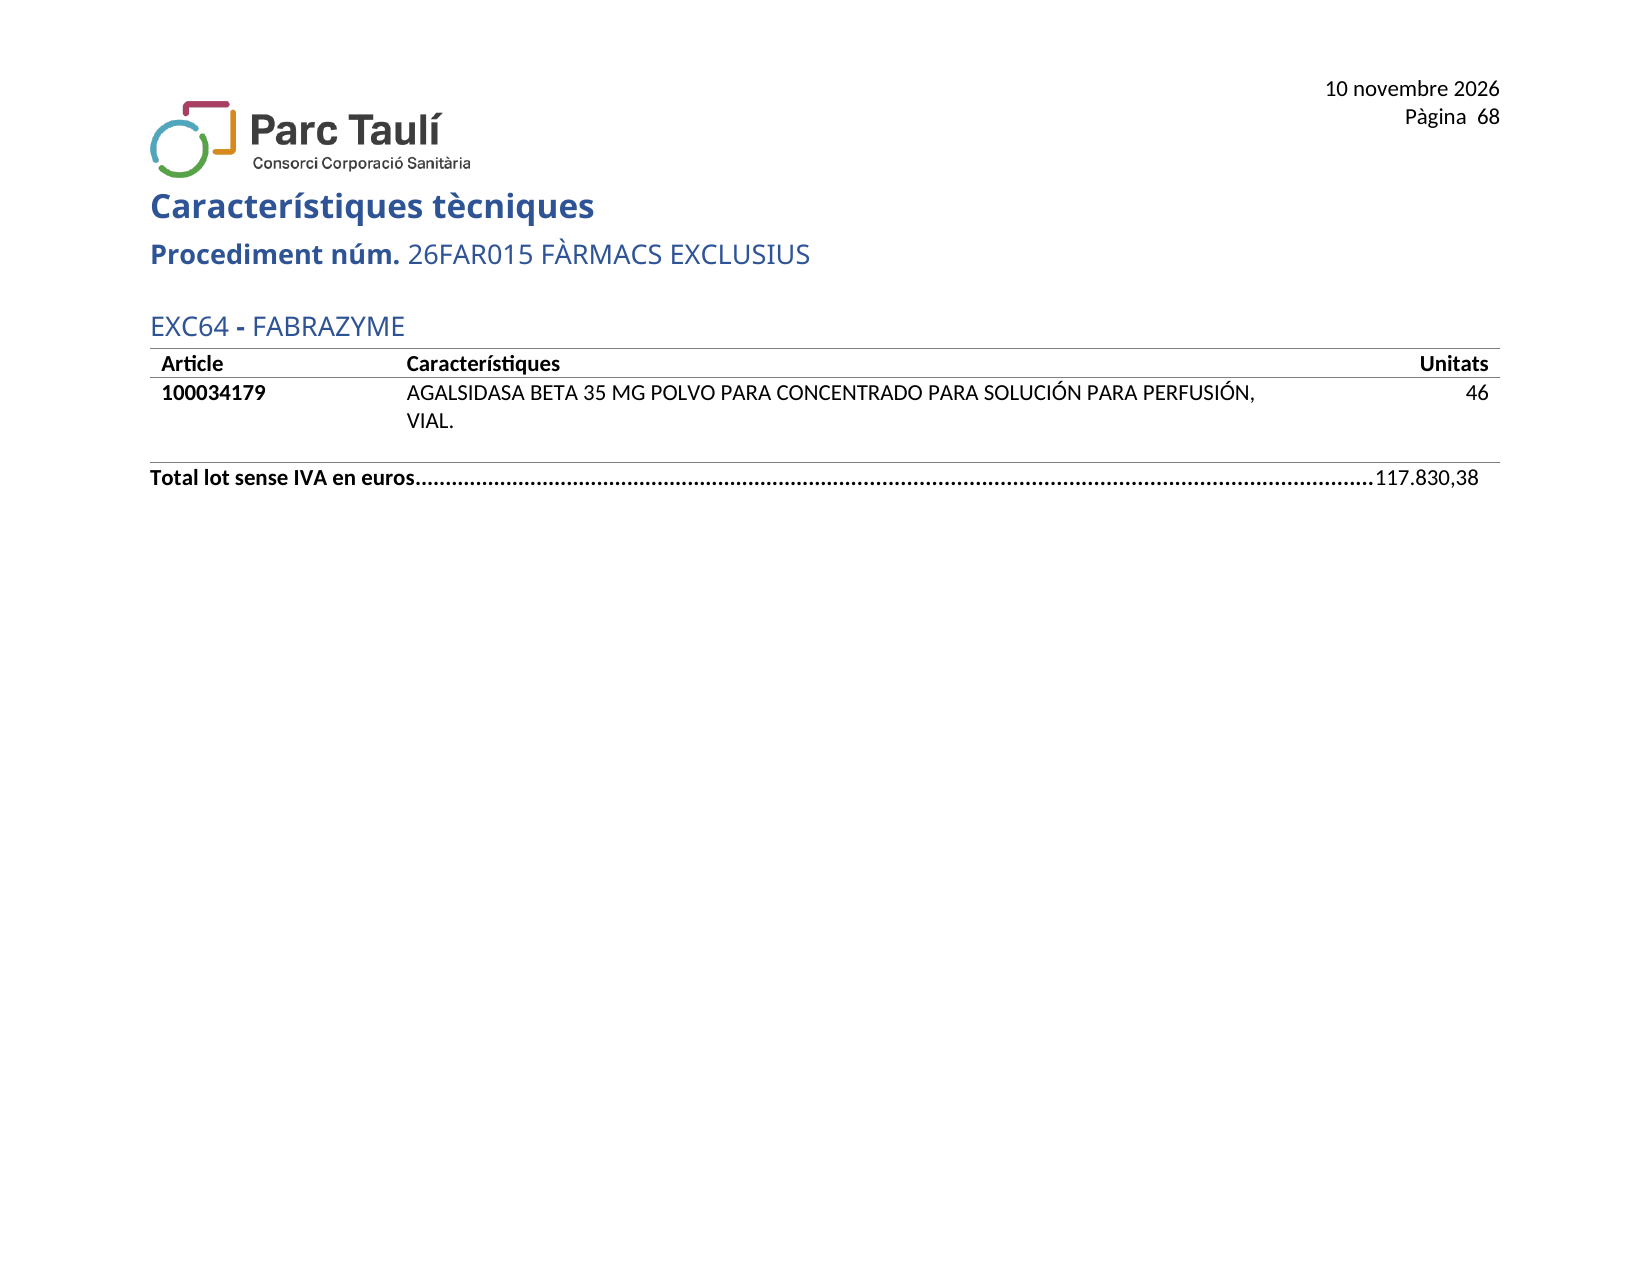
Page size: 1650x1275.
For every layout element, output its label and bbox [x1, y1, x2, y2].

picture [150, 101, 470, 178]
